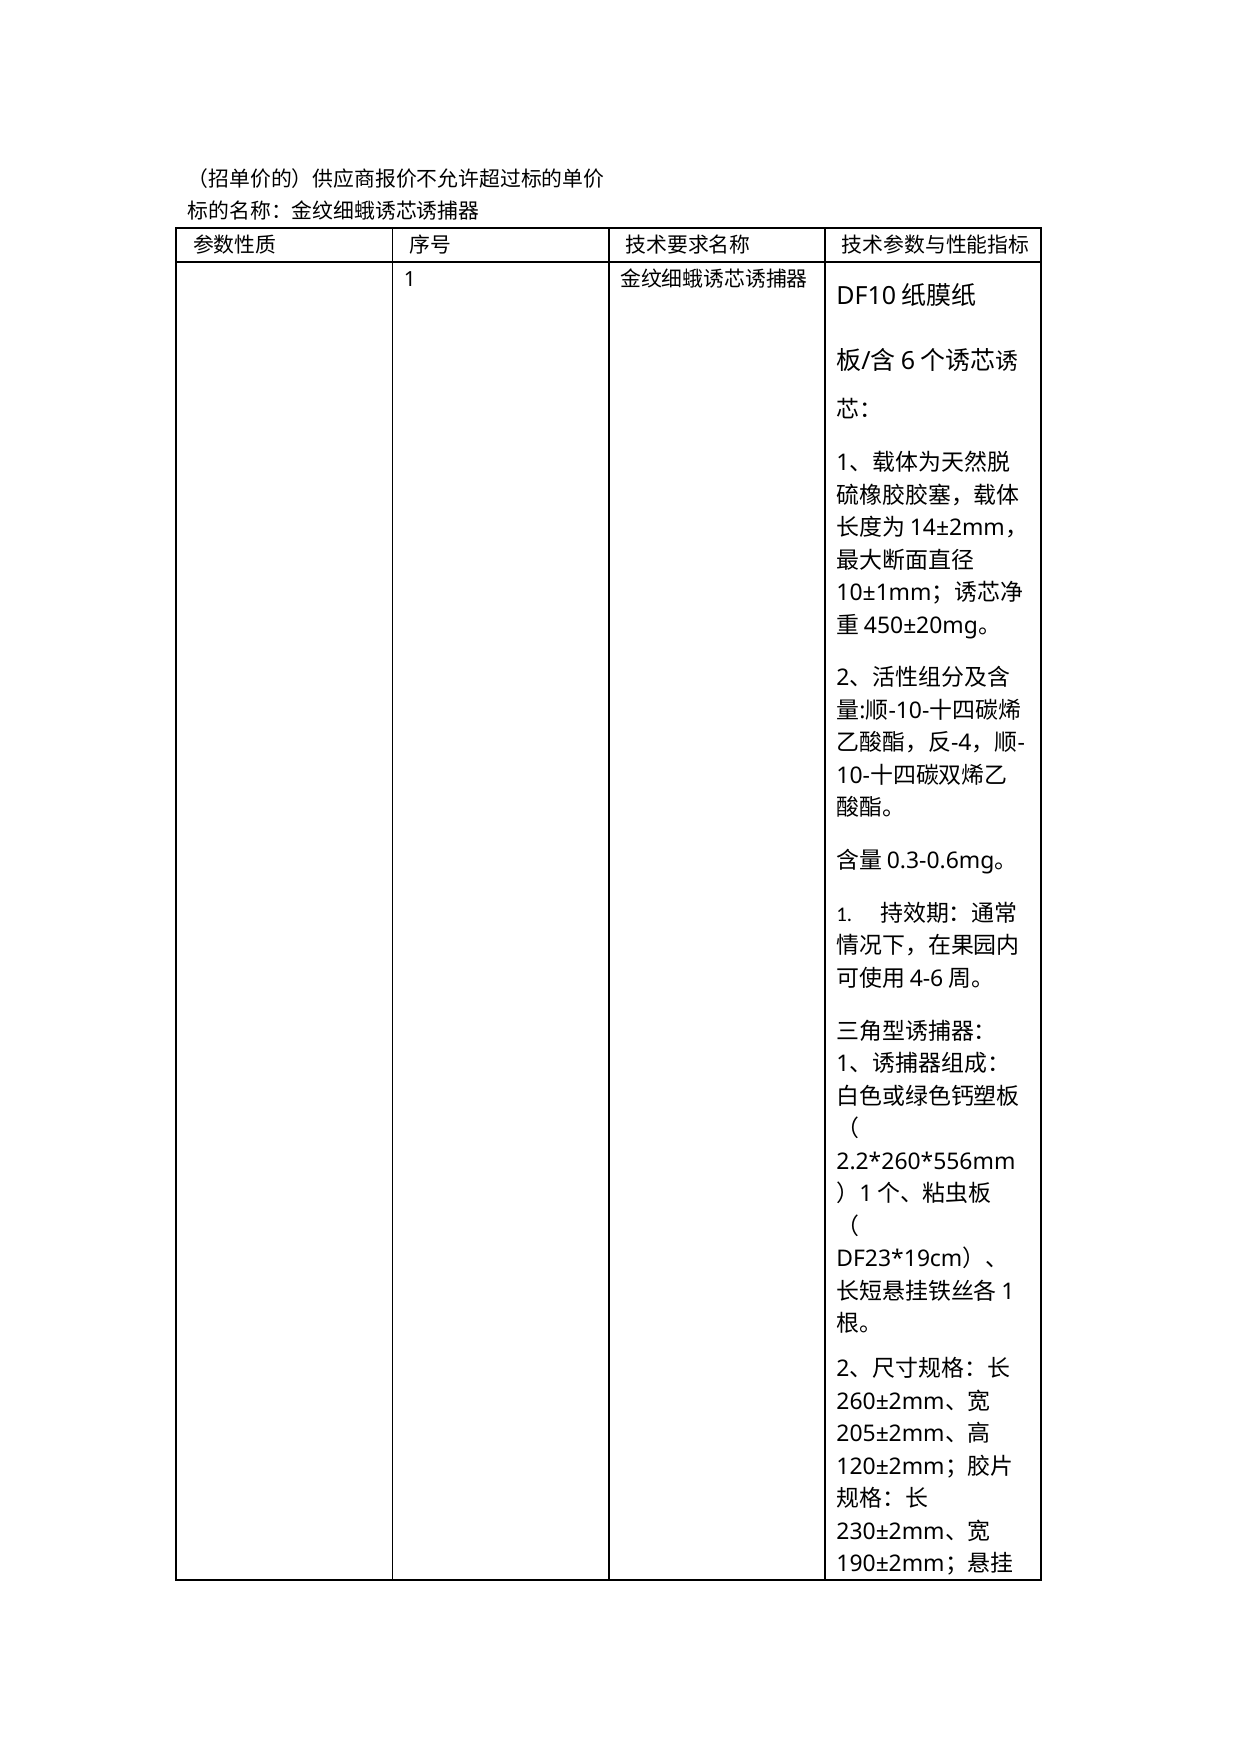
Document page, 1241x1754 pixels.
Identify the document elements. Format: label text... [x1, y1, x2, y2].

table_header 技术要求名称 [610, 229, 824, 261]
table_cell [826, 263, 1040, 1579]
table_header 技术参数与性能指标 [826, 229, 1040, 261]
table_header 参数性质 [177, 229, 392, 261]
table_header 序号 [393, 229, 608, 261]
text 标的名称：金纹细蛾诱芯诱捕器 [187, 194, 1053, 227]
table_cell 1 [393, 263, 608, 1579]
text （招单价的）供应商报价不允许超过标的单价 [187, 162, 1053, 194]
table_cell 金纹细蛾诱芯诱捕器 [610, 263, 824, 1579]
table_cell [177, 263, 392, 1579]
